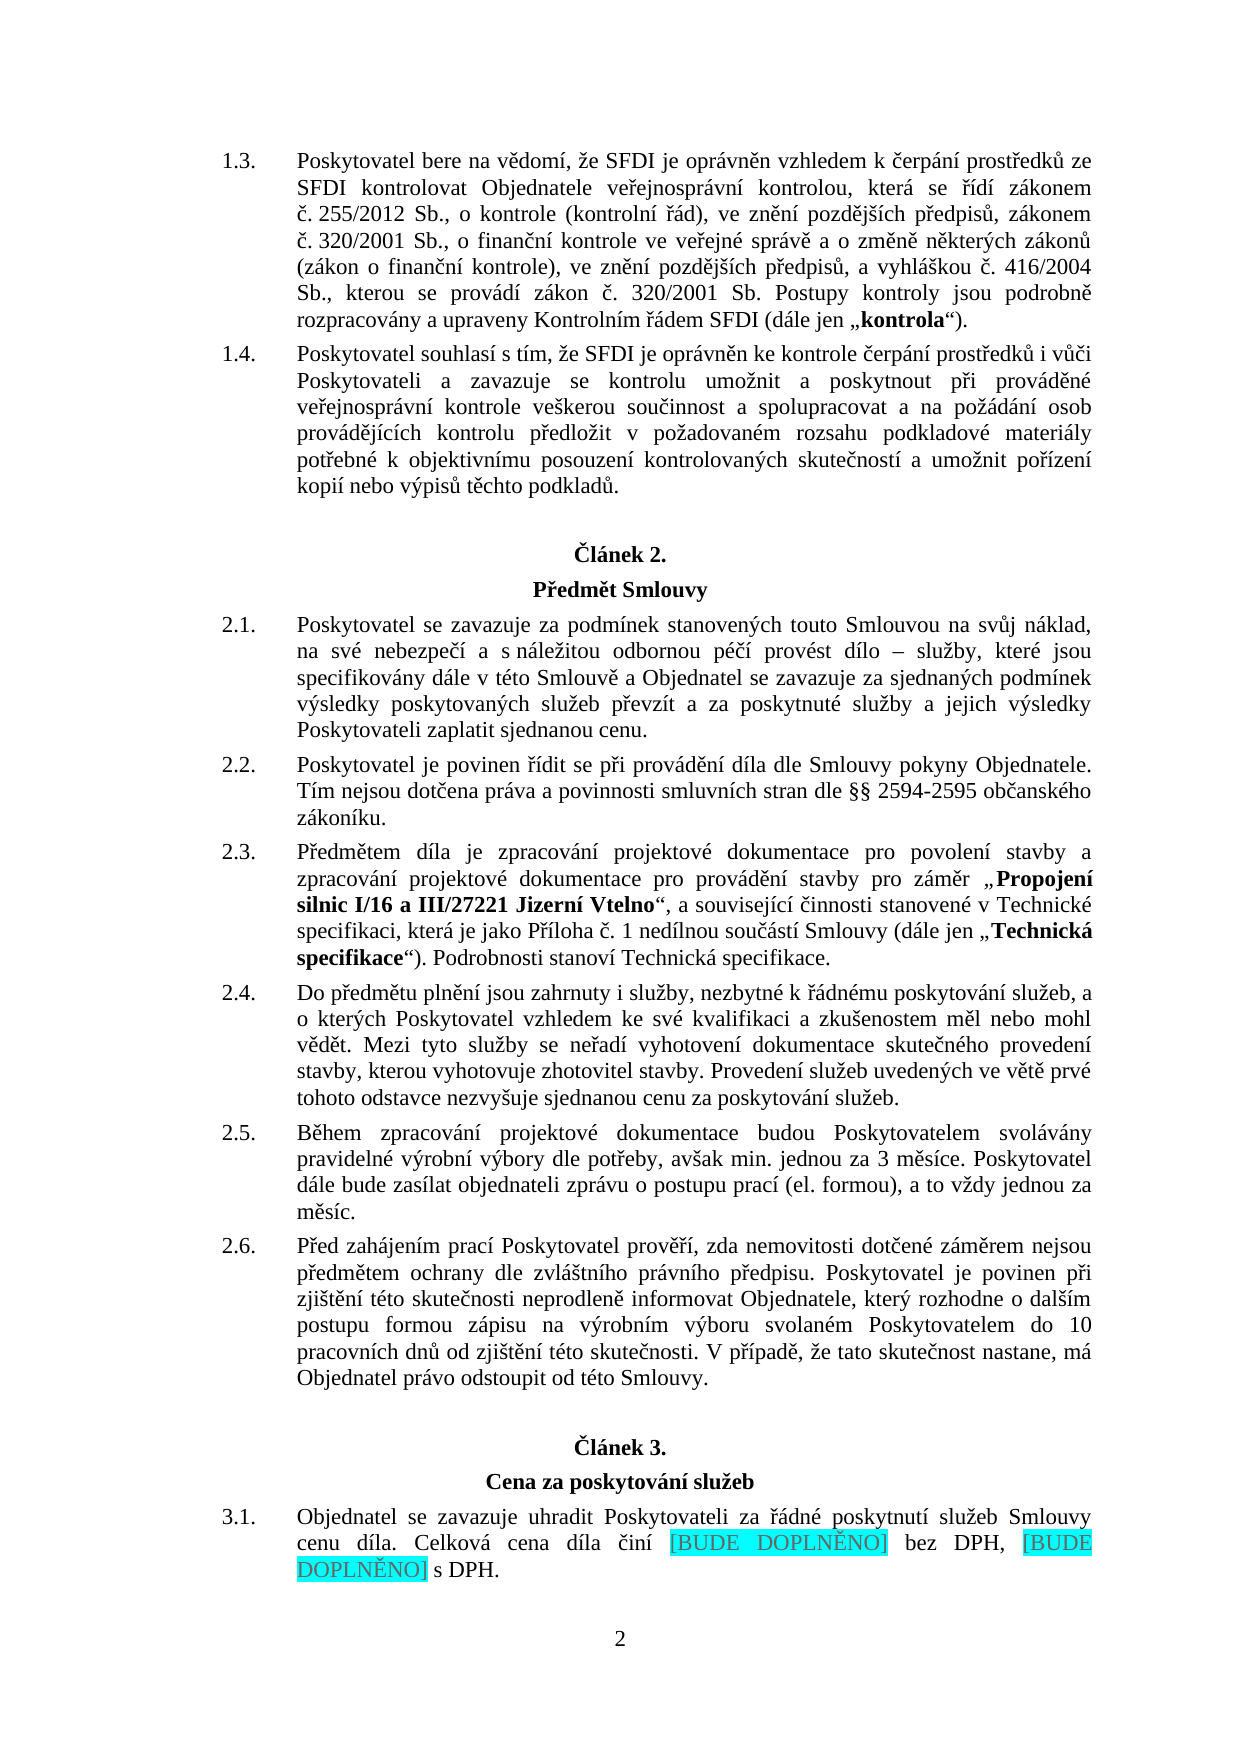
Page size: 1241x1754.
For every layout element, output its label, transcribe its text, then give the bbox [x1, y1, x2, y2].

list Předmět Smlouvy [148, 576, 1093, 603]
list Poskytovatel souhlasí s tím, že SFDI je oprávněn ke kontrole čerpání prostředků i vůči Poskytovateli a zavazuje se kontrolu umožnit a poskytnout při prováděné veřejnosprávní kontrole veškerou součinnost a spolupracovat a na požádání osob provádějících kontrolu předložit v požadovaném rozsahu podkladové materiály potřebné k objektivnímu posouzení kontrolovaných skutečností a umožnit pořízení kopií nebo výpisů těchto podkladů. [222, 340, 1093, 498]
list Objednatel se zavazuje uhradit Poskytovateli za řádné poskytnutí služeb Smlouvy cenu díla. Celková cena díla činí bez DPH, s DPH. [222, 1503, 1093, 1582]
text Během zpracování projektové dokumentace budou Poskytovatelem svolávány pravidelné výrobní výbory dle potřeby, avšak min. jednou za 3 měsíce. Poskytovatel dále bude zasílat objednateli zprávu o postupu prací (el. formou), a to vždy jednou za měsíc. [222, 1119, 1093, 1224]
list Poskytovatel se zavazuje za podmínek stanovených touto Smlouvou na svůj náklad, na své nebezpečí a s náležitou odbornou péčí provést dílo – služby, které jsou specifikovány dále v této Smlouvě a Objednatel se zavazuje za sjednaných podmínek výsledky poskytovaných služeb převzít a za poskytnuté služby a jejich výsledky Poskytovateli zaplatit sjednanou cenu. [222, 611, 1093, 743]
text Poskytovatel je povinen řídit se při provádění díla dle Smlouvy pokyny Objednatele. Tím nejsou dotčena práva a povinnosti smluvních stran dle §§ 2594-2595 občanského zákoníku. [222, 751, 1093, 830]
text Předmětem díla je zpracování projektové dokumentace pro povolení stavby a zpracování projektové dokumentace pro provádění stavby pro záměr „Propojení silnic I/16 a III/27221 Jizerní Vtelno“, a související činnosti stanovené v Technické specifikaci, která je jako Příloha č. 1 nedílnou součástí Smlouvy (dále jen „Technická specifikace“). Podrobnosti stanoví Technická specifikace. [222, 838, 1093, 970]
text Cena za poskytování služeb [148, 1468, 1093, 1494]
text Před zahájením prací Poskytovatel prověří, zda nemovitosti dotčené záměrem nejsou předmětem ochrany dle zvláštního právního předpisu. Poskytovatel je povinen při zjištění této skutečnosti neprodleně informovat Objednatele, který rozhodne o dalším postupu formou zápisu na výrobním výboru svolaném Poskytovatelem do 10 pracovních dnů od zjištění této skutečnosti. V případě, že tato skutečnost nastane, má Objednatel právo odstoupit od této Smlouvy. [222, 1232, 1093, 1391]
text Do předmětu plnění jsou zahrnuty i služby, nezbytné k řádnému poskytování služeb, a o kterých Poskytovatel vzhledem ke své kvalifikaci a zkušenostem měl nebo mohl vědět. Mezi tyto služby se neřadí vyhotovení dokumentace skutečného provedení stavby, kterou vyhotovuje zhotovitel stavby. Provedení služeb uvedených ve větě prvé tohoto odstavce nezvyšuje sjednanou cenu za poskytování služeb. [222, 978, 1093, 1110]
list Poskytovatel bere na vědomí, že SFDI je oprávněn vzhledem k čerpání prostředků ze SFDI kontrolovat Objednatele veřejnosprávní kontrolou, která se řídí zákonem č. 255/2012 Sb., o kontrole (kontrolní řád), ve znění pozdějších předpisů, zákonem č. 320/2001 Sb., o finanční kontrole ve veřejné správě a o změně některých zákonů (zákon o finanční kontrole), ve znění pozdějších předpisů, a vyhláškou č. 416/2004 Sb., kterou se provádí zákon č. 320/2001 Sb. Postupy kontroly jsou podrobně rozpracovány a upraveny Kontrolním řádem SFDI (dále jen „kontrola“). [222, 148, 1093, 332]
